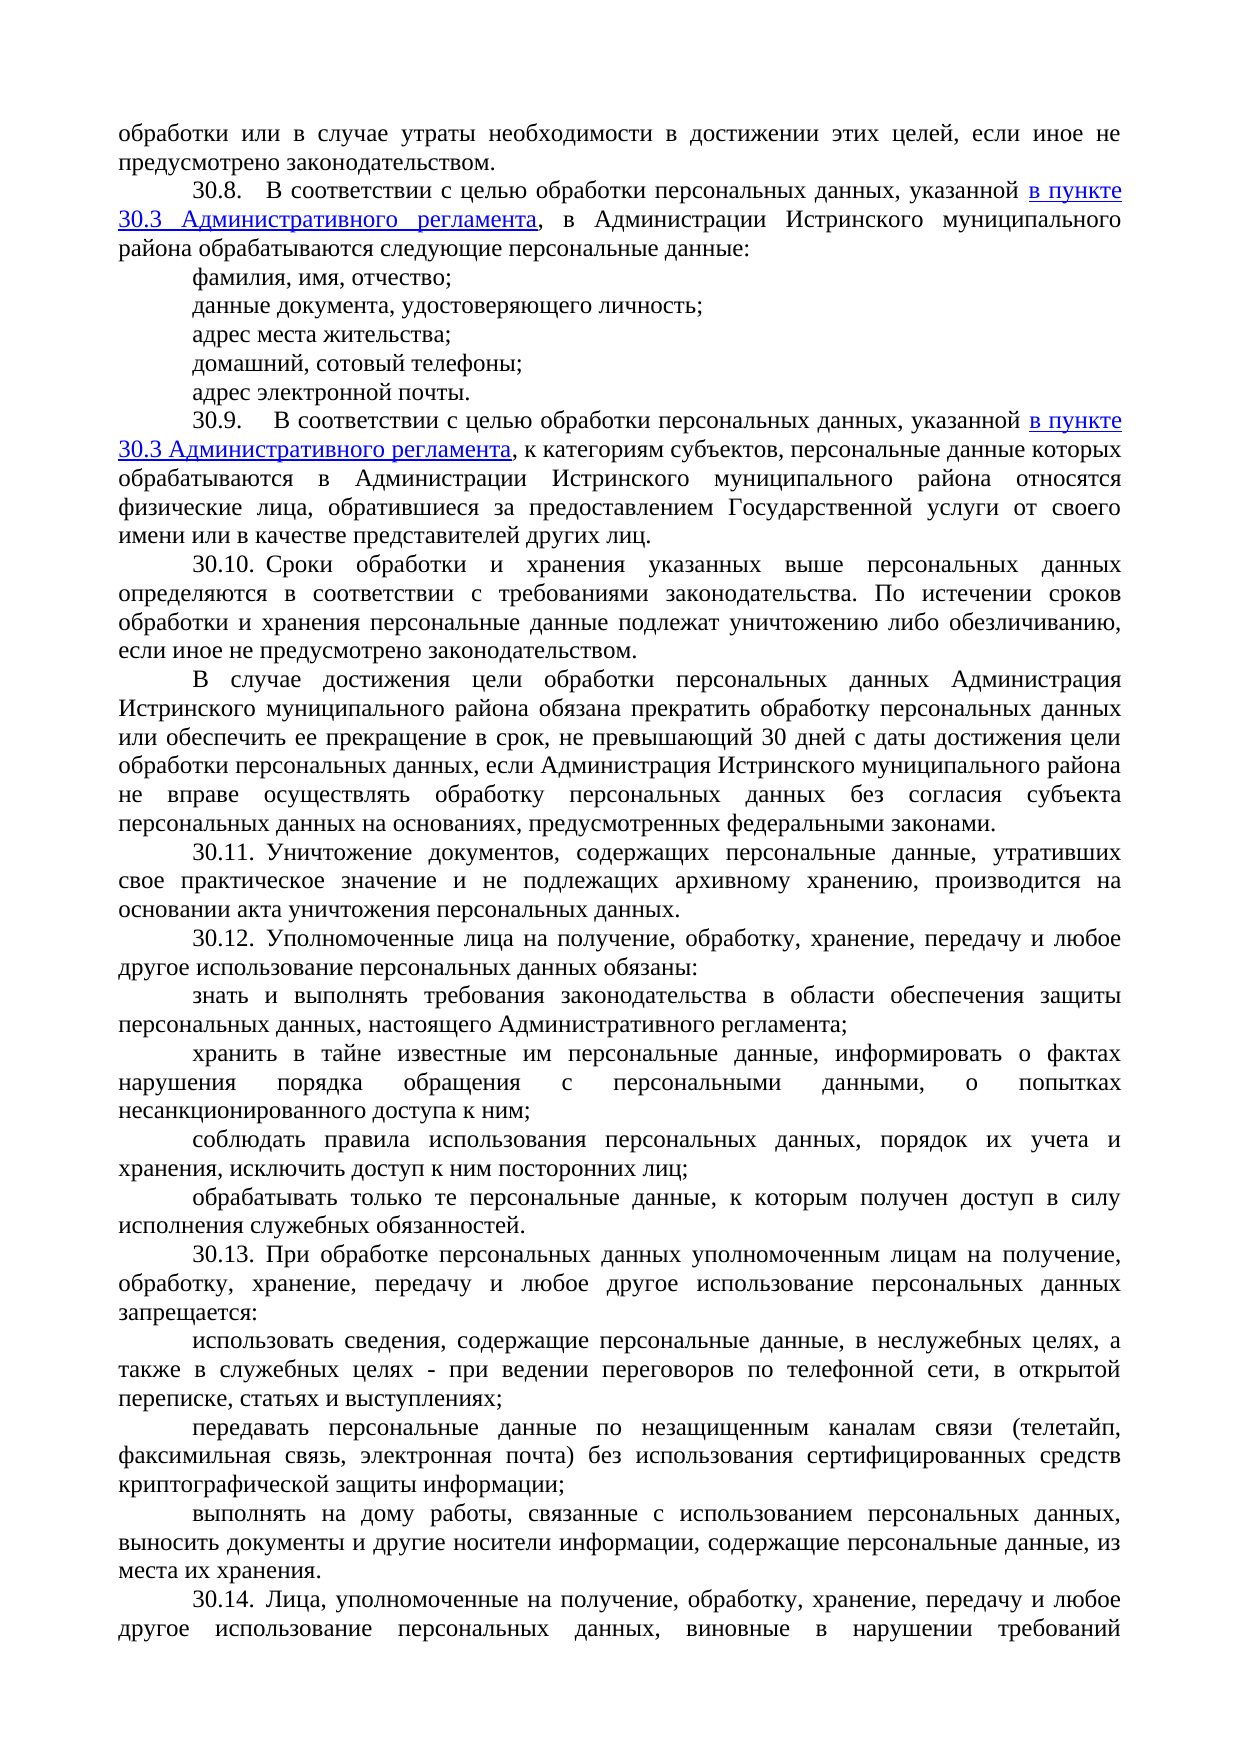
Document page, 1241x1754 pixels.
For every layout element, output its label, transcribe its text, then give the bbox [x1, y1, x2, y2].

text обрабатывать только те персональные данные, к которым получен доступ в силу исполнения служебных обязанностей. [118, 1182, 1122, 1239]
list В соответствии с целью обработки персональных данных, указанной в пункте 30.3 Административного регламента, к категориям субъектов, персональные данные которых обрабатываются в Администрации Истринского муниципального района относятся физические лица, обратившиеся за предоставлением Государственной услуги от своего имени или в качестве представителей других лиц. [118, 406, 1122, 549]
text выполнять на дому работы, связанные с использованием персональных данных, выносить документы и другие носители информации, содержащие персональные данные, из места их хранения. [118, 1498, 1122, 1584]
text хранить в тайне известные им персональные данные, информировать о фактах нарушения порядка обращения с персональными данными, о попытках несанкционированного доступа к ним; [118, 1038, 1122, 1124]
text В случае достижения цели обработки персональных данных Администрация Истринского муниципального района обязана прекратить обработку персональных данных или обеспечить ее прекращение в срок, не превышающий 30 дней с даты достижения цели обработки персональных данных, если Администрация Истринского муниципального района не вправе осуществлять обработку персональных данных без согласия субъекта персональных данных на основаниях, предусмотренных федеральными законами. [118, 664, 1122, 837]
list Уничтожение документов, содержащих персональные данные, утративших свое практическое значение и не подлежащих архивному хранению, производится на основании акта уничтожения персональных данных. [118, 837, 1122, 923]
text знать и выполнять требования законодательства в области обеспечения защиты персональных данных, настоящего Административного регламента; [118, 981, 1122, 1038]
text соблюдать правила использования персональных данных, порядок их учета и хранения, исключить доступ к ним посторонних лиц; [118, 1124, 1122, 1182]
text адрес места жительства; [118, 319, 1122, 348]
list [118, 118, 1122, 176]
list При обработке персональных данных уполномоченным лицам на получение, обработку, хранение, передачу и любое другое использование персональных данных запрещается: [118, 1239, 1122, 1326]
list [118, 1584, 1122, 1642]
text домашний, сотовый телефоны; [118, 348, 1122, 377]
text данные документа, удостоверяющего личность; [118, 291, 1122, 319]
text использовать сведения, содержащие персональные данные, в неслужебных целях, а также в служебных целях - при ведении переговоров по телефонной сети, в открытой переписке, статьях и выступлениях; [118, 1326, 1122, 1412]
text передавать персональные данные по незащищенным каналам связи (телетайп, факсимильная связь, электронная почта) без использования сертифицированных средств криптографической защиты информации; [118, 1412, 1122, 1498]
list Сроки обработки и хранения указанных выше персональных данных определяются в соответствии с требованиями законодательства. По истечении сроков обработки и хранения персональные данные подлежат уничтожению либо обезличиванию, если иное не предусмотрено законодательством. [118, 549, 1122, 664]
text фамилия, имя, отчество; [118, 262, 1122, 291]
list В соответствии с целью обработки персональных данных, указанной в пункте 30.3 Административного регламента, в Администрации Истринского муниципального района обрабатываются следующие персональные данные: [118, 176, 1122, 262]
list Уполномоченные лица на получение, обработку, хранение, передачу и любое другое использование персональных данных обязаны: [118, 923, 1122, 981]
text адрес электронной почты. [118, 377, 1122, 406]
